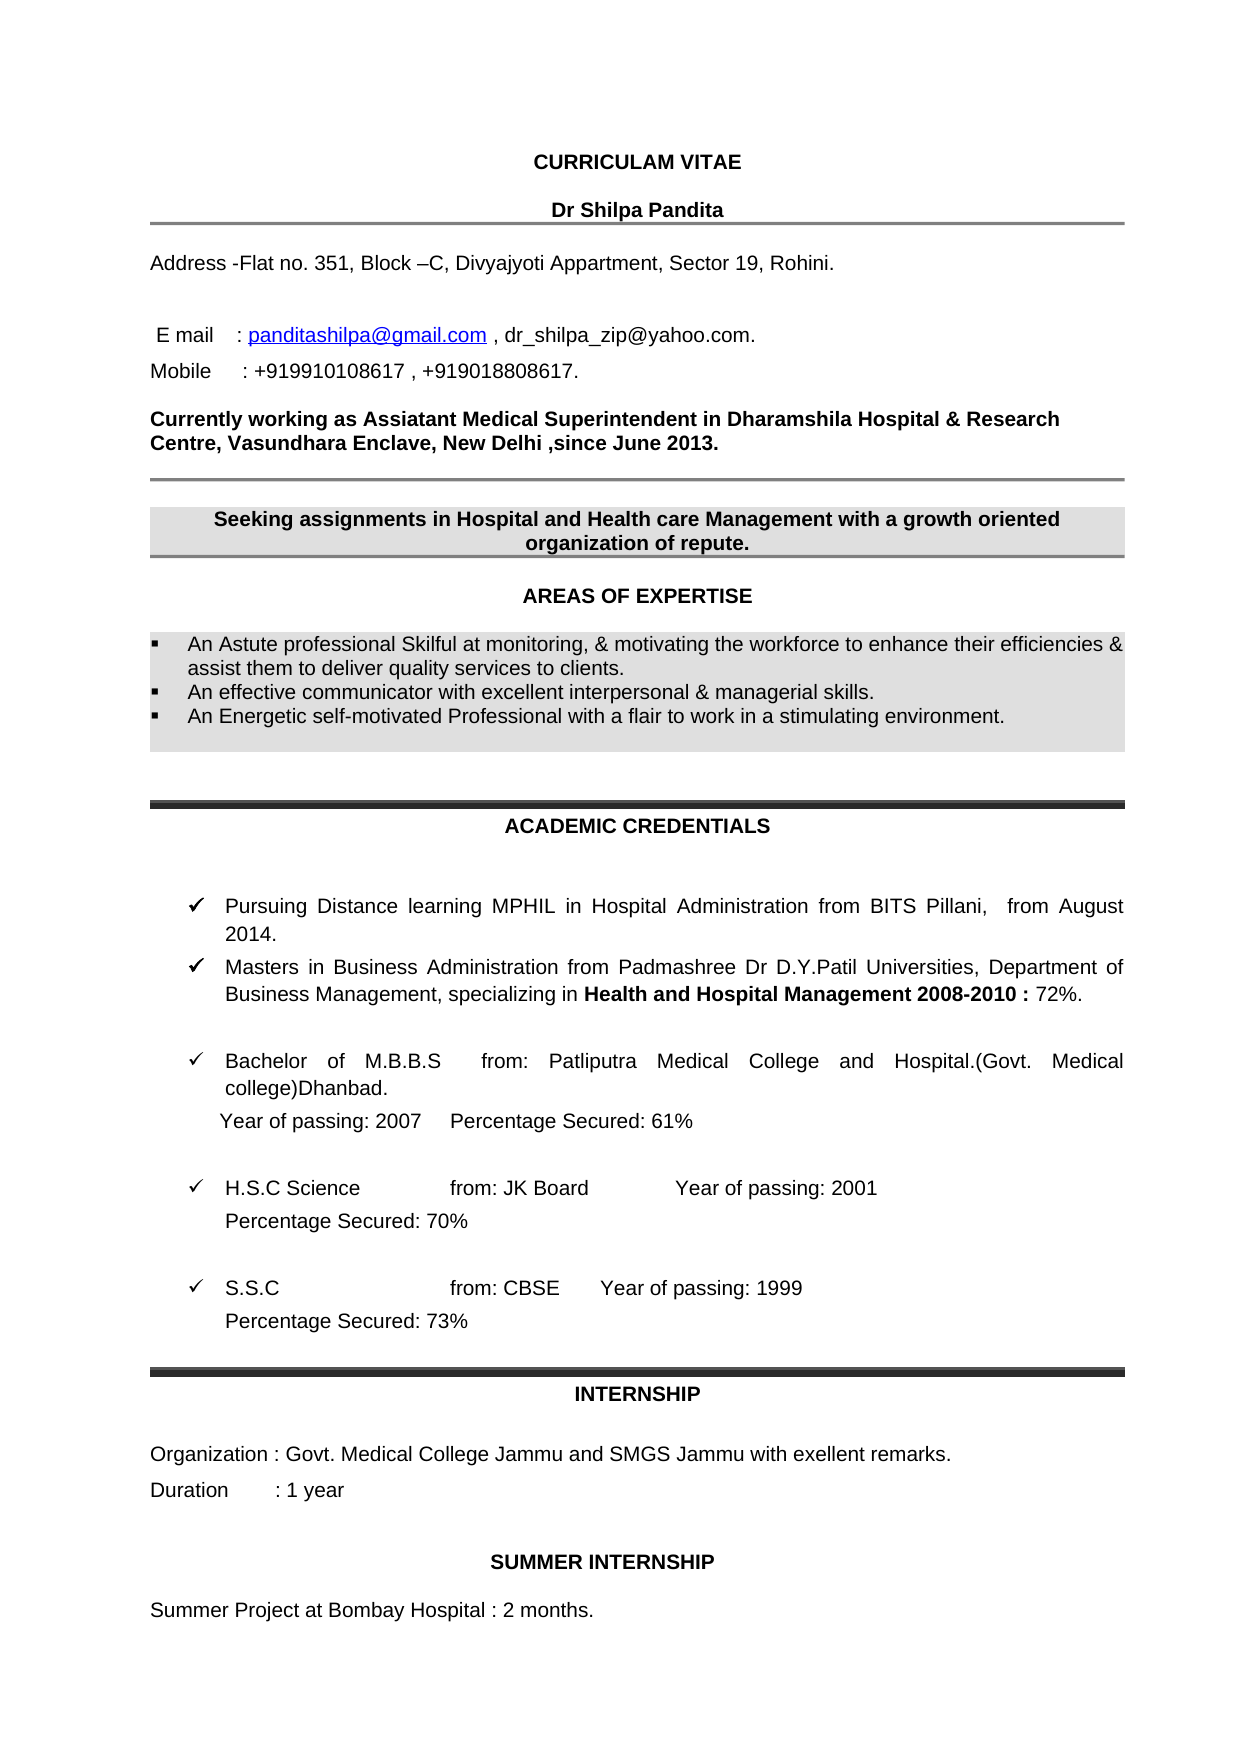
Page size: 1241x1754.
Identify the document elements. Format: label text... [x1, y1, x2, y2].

list Masters in Business Administration from Padmashree Dr D.Y.Patil Universities, Department of Business Management, specializing in Health and Hospital Management 2008-2010 : 72%. [187, 953, 1125, 1007]
text Year of passing: 2007 Percentage Secured: 61% [150, 1107, 1125, 1134]
text Percentage Secured: 73% [225, 1307, 1125, 1334]
list H.S.C Science from: JK Board Year of passing: 2001 [187, 1173, 1125, 1201]
text Currently working as Assiatant Medical Superintendent in Dharamshila Hospital & Research Centre, Vasundhara Enclave, New Delhi ,since June 2013. [150, 406, 1125, 454]
text CURRICULAM VITAE [150, 150, 1125, 174]
text AREAS OF EXPERTISE [150, 584, 1125, 608]
text ACADEMIC CREDENTIALS [150, 812, 1125, 838]
text Summer Project at Bombay Hospital : 2 months. [150, 1573, 1124, 1621]
text INTERNSHIP [150, 1380, 1125, 1406]
text Duration : 1 year [150, 1478, 1124, 1502]
text Organization : Govt. Medical College Jammu and SMGS Jammu with exellent remarks. [150, 1442, 1125, 1466]
list Bachelor of M.B.B.S from: Patliputra Medical College and Hospital.(Govt. Medical college)Dhanbad. [187, 1046, 1125, 1101]
list An Energetic self-motivated Professional with a flair to work in a stimulating environment. [150, 704, 1125, 728]
text Percentage Secured: 70% [225, 1207, 1125, 1234]
list Pursuing Distance learning MPHIL in Hospital Administration from BITS Pillani, from August 2014. [187, 892, 1125, 946]
list An Astute professional Skilful at monitoring, & motivating the workforce to enhance their efficiencies & assist them to deliver quality services to clients. [150, 632, 1125, 679]
text E mail : panditashilpa@gmail.com , dr_shilpa_zip@yahoo.com. [150, 322, 1125, 346]
list An effective communicator with excellent interpersonal & managerial skills. [150, 679, 1125, 704]
list S.S.C from: CBSE Year of passing: 1999 [187, 1273, 1125, 1301]
text SUMMER INTERNSHIP [150, 1549, 1124, 1573]
text Seeking assignments in Hospital and Health care Management with a growth oriented organization of repute. [150, 507, 1125, 554]
text Dr Shilpa Pandita [150, 198, 1125, 221]
text Address -Flat no. 351, Block –C, Divyajyoti Appartment, Sector 19, Rohini. [150, 251, 1125, 274]
text Mobile : +919910108617 , +919018808617. [150, 358, 1125, 382]
